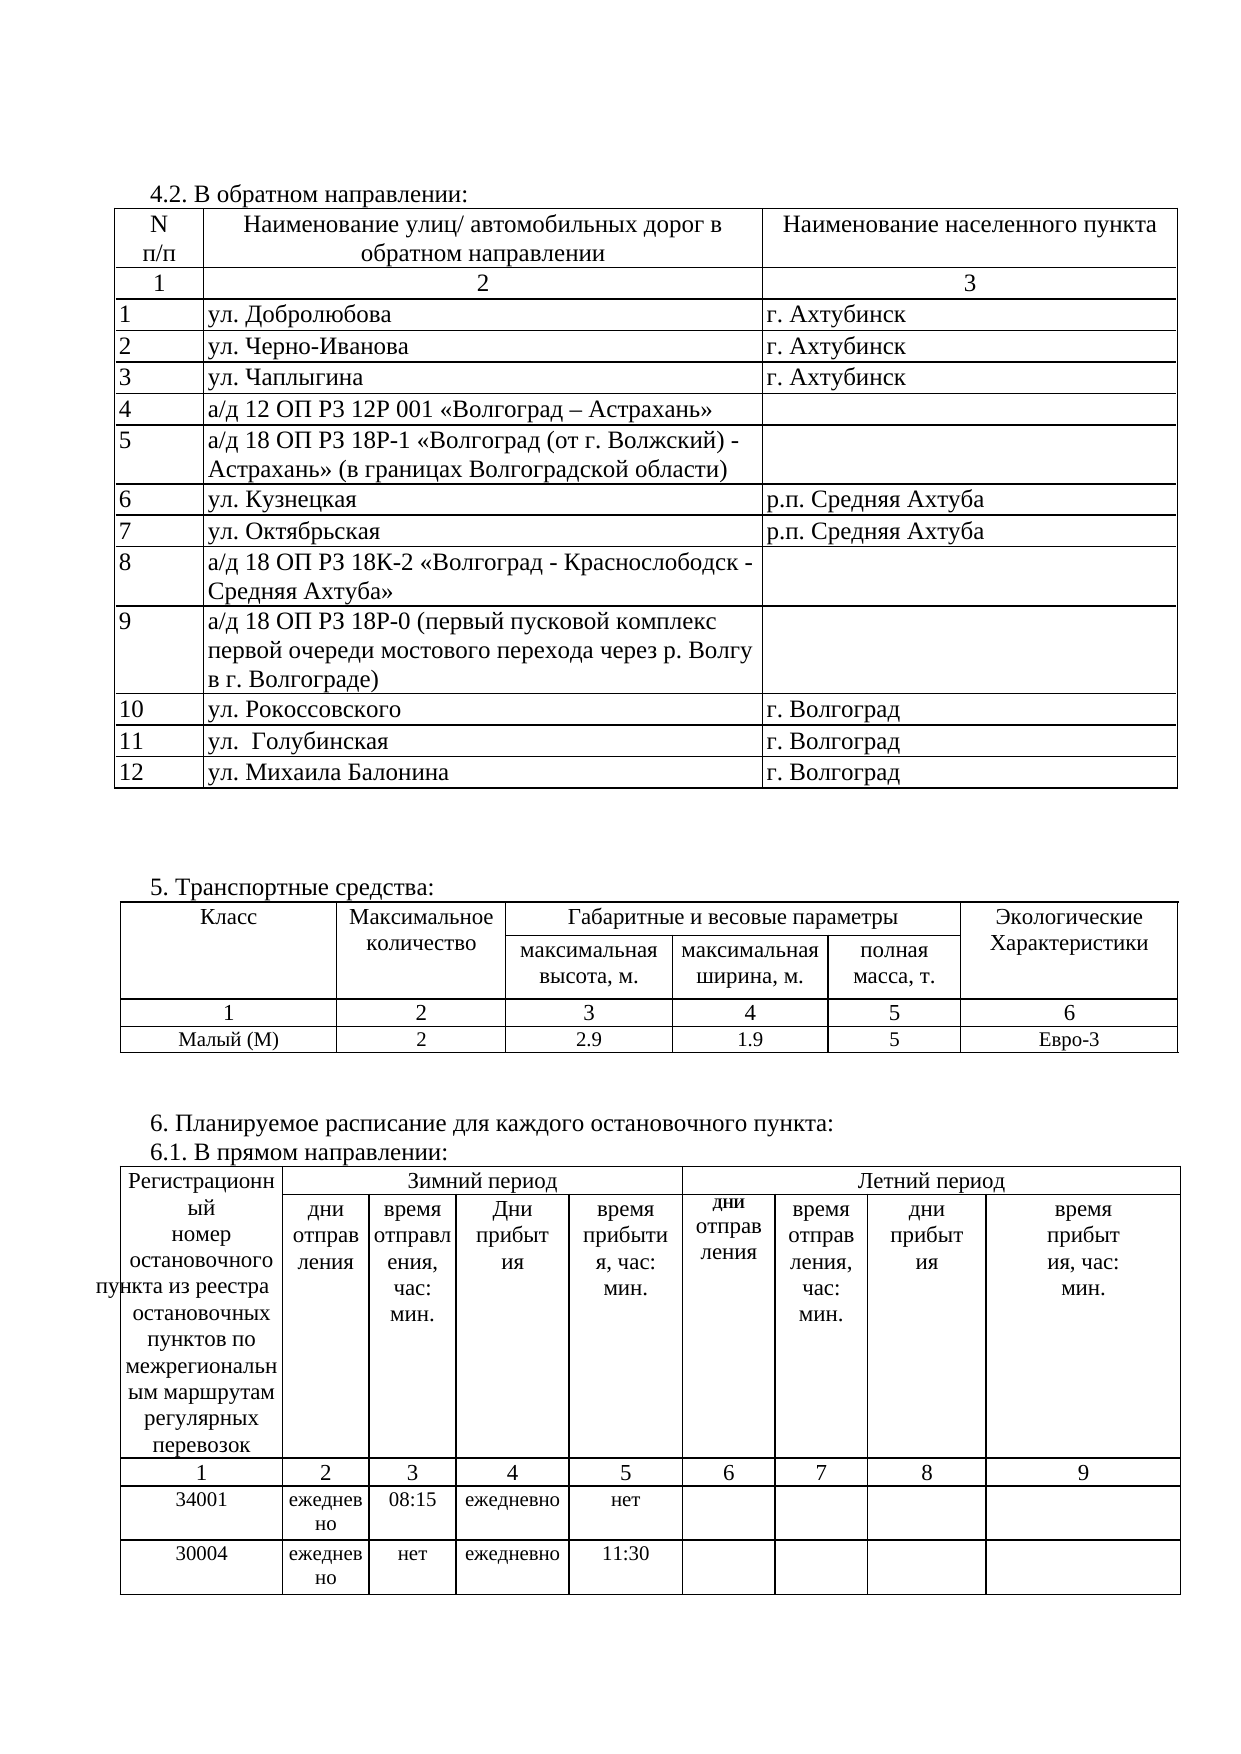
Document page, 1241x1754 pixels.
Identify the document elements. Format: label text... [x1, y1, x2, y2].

table_cell г. Волгоград [763, 693, 1177, 724]
table_cell 8 [868, 1459, 985, 1485]
table_cell Малый (М) [121, 1027, 336, 1051]
table_cell 6 [683, 1459, 774, 1485]
table_cell 2 [115, 331, 203, 361]
text 4.2. В обратном направлении: [150, 179, 1090, 207]
table_cell [683, 1541, 774, 1594]
table_cell а/д 18 ОП РЗ 18Р-0 (первый пусковой комплекс первой очереди мостового перехода через р. Волгу в г. Волгограде) [204, 607, 762, 693]
table_cell ул. Черно-Иванова [204, 331, 762, 361]
table_cell 08:15 [370, 1487, 455, 1539]
text 5. Транспортные средства: [150, 872, 1090, 901]
table_cell г. Ахтубинск [763, 361, 1177, 392]
table_cell 1 [115, 299, 203, 329]
table_header Габаритные и весовые параметры [506, 903, 960, 934]
table_cell г. Волгоград [763, 724, 1177, 756]
table_cell ДНИ отправ ления [683, 1195, 774, 1457]
table_cell 2 [337, 1027, 505, 1051]
table_cell 4 [115, 394, 203, 424]
table_cell а/д 12 ОП Р3 12Р 001 «Волгоград – Астрахань» [204, 394, 762, 424]
table_cell 2 [337, 1000, 505, 1026]
table_cell 1 [115, 268, 203, 298]
table_cell г. Ахтубинск [763, 330, 1177, 361]
table_cell 30004 [121, 1541, 282, 1594]
table_cell г. Волгоград [763, 756, 1177, 787]
table_cell время прибыти я, час: мин. [570, 1195, 682, 1457]
table_cell ежедневно [457, 1541, 568, 1594]
table_cell 3 [506, 1000, 672, 1026]
table_cell 5 [829, 1000, 960, 1026]
table_cell [987, 1541, 1180, 1594]
table_cell г. Ахтубинск [763, 298, 1177, 329]
table_cell ул. Кузнецкая [204, 485, 762, 514]
table_header Летний период [683, 1167, 1180, 1193]
table_cell 11:30 [570, 1541, 682, 1594]
table_cell 34001 [121, 1487, 282, 1539]
table_cell ежедневно [283, 1487, 368, 1539]
table_cell 4 [457, 1459, 568, 1485]
table_cell 3 [370, 1459, 455, 1485]
table_cell 2 [204, 268, 762, 298]
table_cell [987, 1487, 1180, 1539]
table_cell [683, 1487, 774, 1539]
table_cell 7 [776, 1459, 867, 1485]
table_cell а/д 18 ОП РЗ 18К-2 «Волгоград - Краснослободск - Средняя Ахтуба» [204, 547, 762, 605]
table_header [121, 1167, 282, 1457]
table_cell 3 [115, 362, 203, 392]
table_cell [868, 1541, 985, 1594]
table_cell 1 [121, 1459, 282, 1485]
table_cell 1 [121, 1000, 336, 1026]
table_cell р.п. Средняя Ахтуба [763, 514, 1177, 546]
table_cell ежедневно [283, 1541, 368, 1594]
table_cell [763, 605, 1177, 693]
table_header Максимальное количество [337, 903, 505, 998]
table_cell нет [570, 1487, 682, 1539]
table_cell [776, 1541, 867, 1594]
table_cell дни прибыт ия [868, 1195, 985, 1457]
table_cell 5 [115, 425, 203, 483]
table_cell Евро-3 [961, 1027, 1177, 1051]
table_cell ежедневно [457, 1487, 568, 1539]
table_cell [763, 546, 1177, 605]
table_cell [763, 424, 1177, 483]
table_cell время отправл ения, час: мин. [370, 1195, 455, 1457]
table_cell ул. Добролюбова [204, 300, 762, 329]
text 6. Планируемое расписание для каждого остановочного пункта: [150, 1108, 1090, 1137]
table_cell 7 [115, 515, 203, 546]
table_cell максимальная ширина, м. [673, 936, 827, 998]
table_cell 3 [763, 267, 1177, 298]
table_cell 4 [673, 1000, 827, 1026]
table_cell время отправ ления, час: мин. [776, 1195, 867, 1457]
table_cell 10 [115, 694, 203, 724]
table_cell ул. Рокоссовского [204, 694, 762, 724]
table_cell время прибыт ия, час: мин. [987, 1195, 1180, 1457]
table_cell 8 [115, 547, 203, 605]
table_cell ул. Чаплыгина [204, 363, 762, 392]
table_cell 2 [283, 1459, 368, 1485]
table_cell дни отправ ления [283, 1195, 368, 1457]
table_cell 1.9 [673, 1027, 827, 1051]
table_cell 9 [115, 606, 203, 693]
table_header Класс [121, 903, 336, 998]
table_header N п/п [115, 209, 203, 267]
table_cell ул. Октябрьская [204, 516, 762, 546]
table_cell 11 [115, 725, 203, 756]
table_cell [776, 1487, 867, 1539]
table_cell [868, 1487, 985, 1539]
table_header Экологические Характеристики [961, 903, 1177, 998]
table_header Наименование улиц/ автомобильных дорог в обратном направлении [204, 209, 762, 267]
table_cell ул. Голубинская [204, 726, 762, 756]
table_header Наименование населенного пункта [763, 209, 1177, 267]
table_cell 6 [961, 1000, 1177, 1026]
table_cell 5 [570, 1459, 682, 1485]
table_cell 12 [115, 757, 203, 787]
table_cell Дни прибыт ия [457, 1195, 568, 1457]
table_cell полная масса, т. [829, 936, 960, 998]
text 6.1. В прямом направлении: [150, 1137, 1090, 1166]
table_cell а/д 18 ОП РЗ 18Р-1 «Волгоград (от г. Волжский) - Астрахань» (в границах Волгоградской области) [204, 426, 762, 483]
table_cell 9 [987, 1459, 1180, 1485]
table_cell ул. Михаила Балонина [204, 757, 762, 787]
table_cell нет [370, 1541, 455, 1594]
table_cell 6 [115, 484, 203, 514]
table_cell 5 [829, 1027, 960, 1051]
table_cell максимальная высота, м. [506, 936, 672, 998]
table_cell 2.9 [506, 1027, 672, 1051]
table_cell р.п. Средняя Ахтуба [763, 483, 1177, 514]
table_cell [763, 393, 1177, 424]
table_header Зимний период [283, 1167, 682, 1193]
